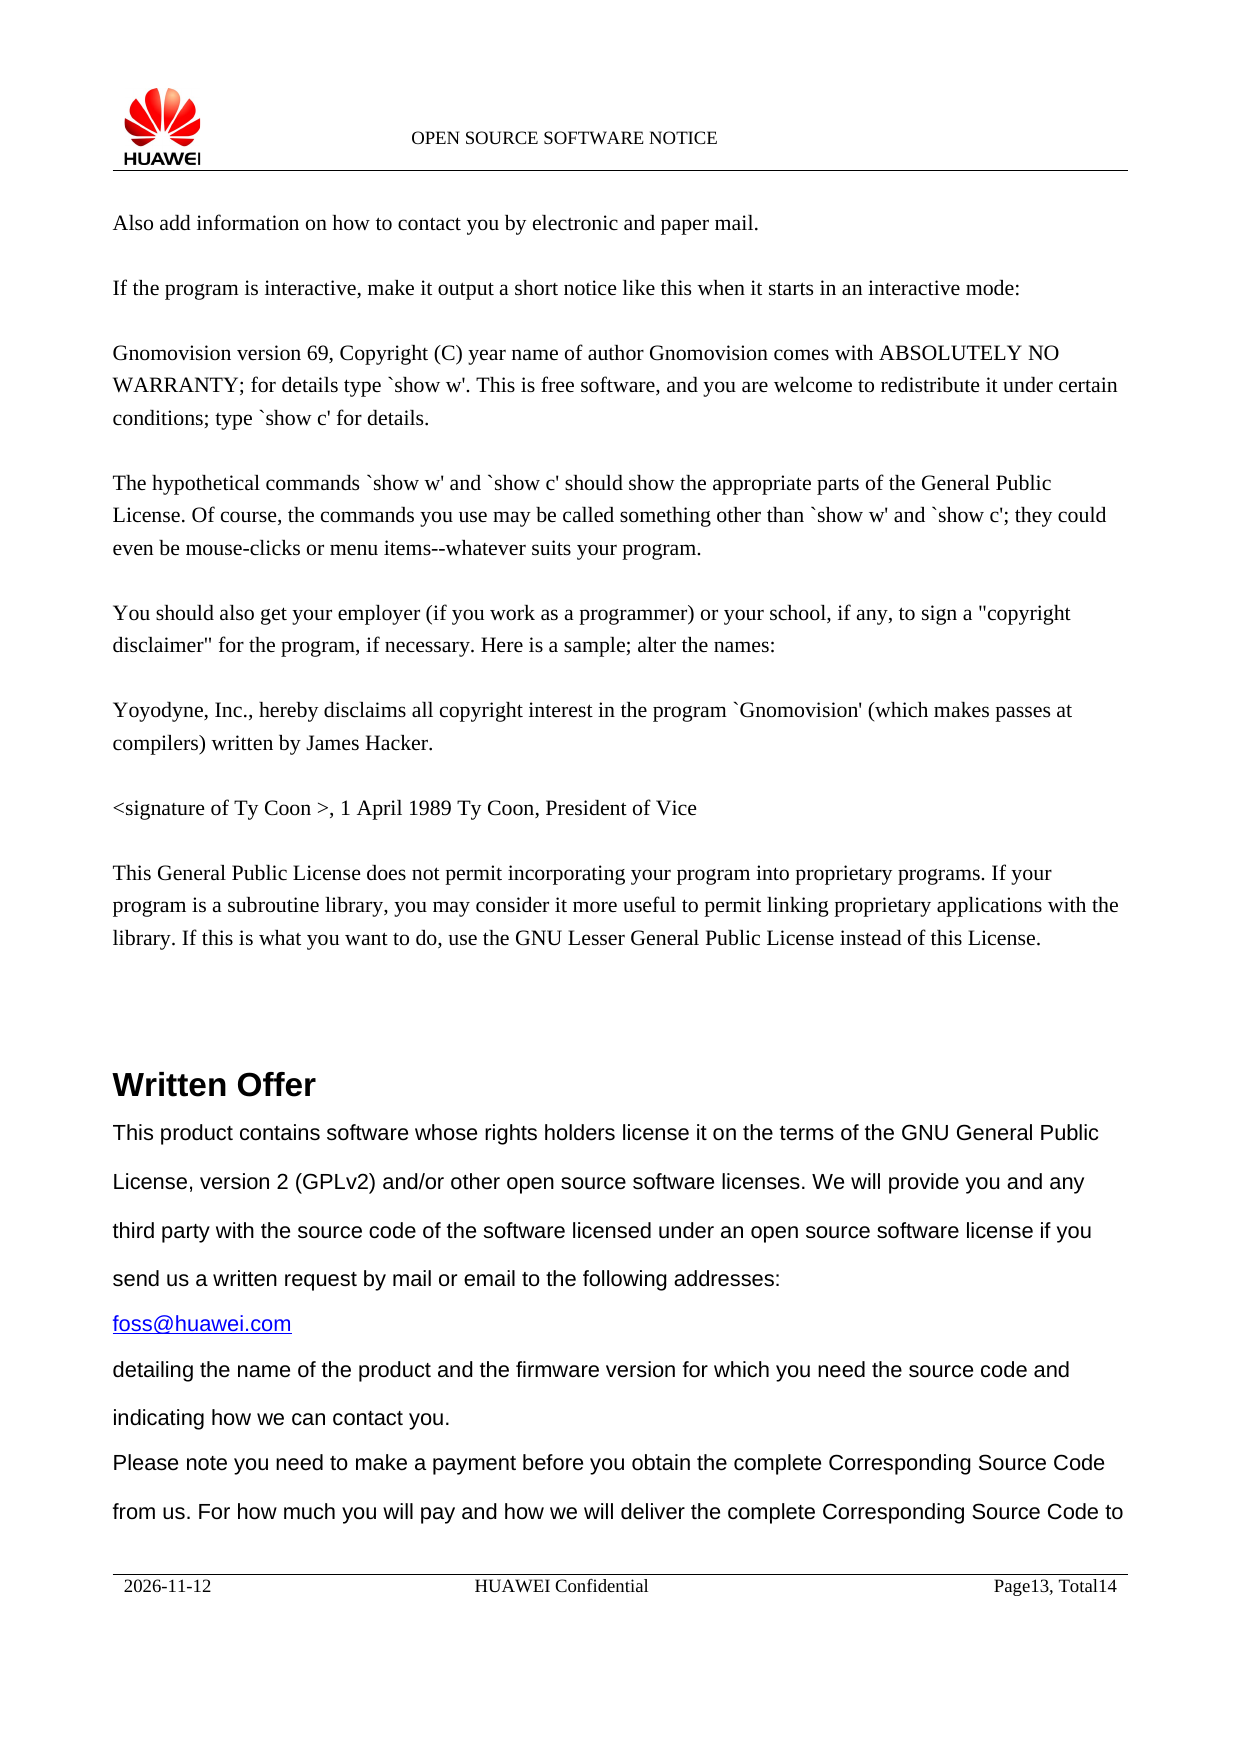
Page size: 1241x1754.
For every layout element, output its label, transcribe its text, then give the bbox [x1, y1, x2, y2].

text Yoyodyne, Inc., hereby disclaims all copyright interest in the program `Gnomovision' (which makes passes at compilers) written by James Hacker. [112, 694, 1128, 759]
text You should also get your employer (if you work as a programmer) or your school, if any, to sign a "copyright disclaimer" for the program, if necessary. Here is a sample; alter the names: [112, 596, 1128, 661]
text The hypothetical commands `show w' and `show c' should show the appropriate parts of the General Public License. Of course, the commands you use may be called something other than `show w' and `show c'; they could even be mouse-clicks or menu items--whatever suits your program. [112, 466, 1128, 564]
picture [124, 88, 201, 165]
text foss@huawei.com [112, 1308, 1128, 1340]
text Also add information on how to contact you by electronic and paper mail. [112, 206, 1128, 239]
text If the program is interactive, make it output a short notice like this when it starts in an interactive mode: [112, 271, 1128, 304]
text Gnomovision version 69, Copyright (C) year name of author Gnomovision comes with ABSOLUTELY NO WARRANTY; for details type `show w'. This is free software, and you are welcome to redistribute it under certain conditions; type `show c' for details. [112, 336, 1128, 434]
text Written Offer [112, 1051, 1128, 1116]
text This product contains software whose rights holders license it on the terms of the GNU General Public License, version 2 (GPLv2) and/or other open source software licenses. We will provide you and any third party with the source code of the software licensed under an open source software license if you send us a written request by mail or email to the following addresses: [112, 1116, 1128, 1295]
text <signature of Ty Coon >, 1 April 1989 Ty Coon, President of Vice [112, 791, 1128, 824]
text detailing the name of the product and the firmware version for which you need the source code and indicating how we can contact you. [112, 1353, 1128, 1434]
text This General Public License does not permit incorporating your program into proprietary programs. If your program is a subroutine library, you may consider it more useful to permit linking proprietary applications with the library. If this is what you want to do, use the GNU Lesser General Public License instead of this License. [112, 856, 1128, 954]
